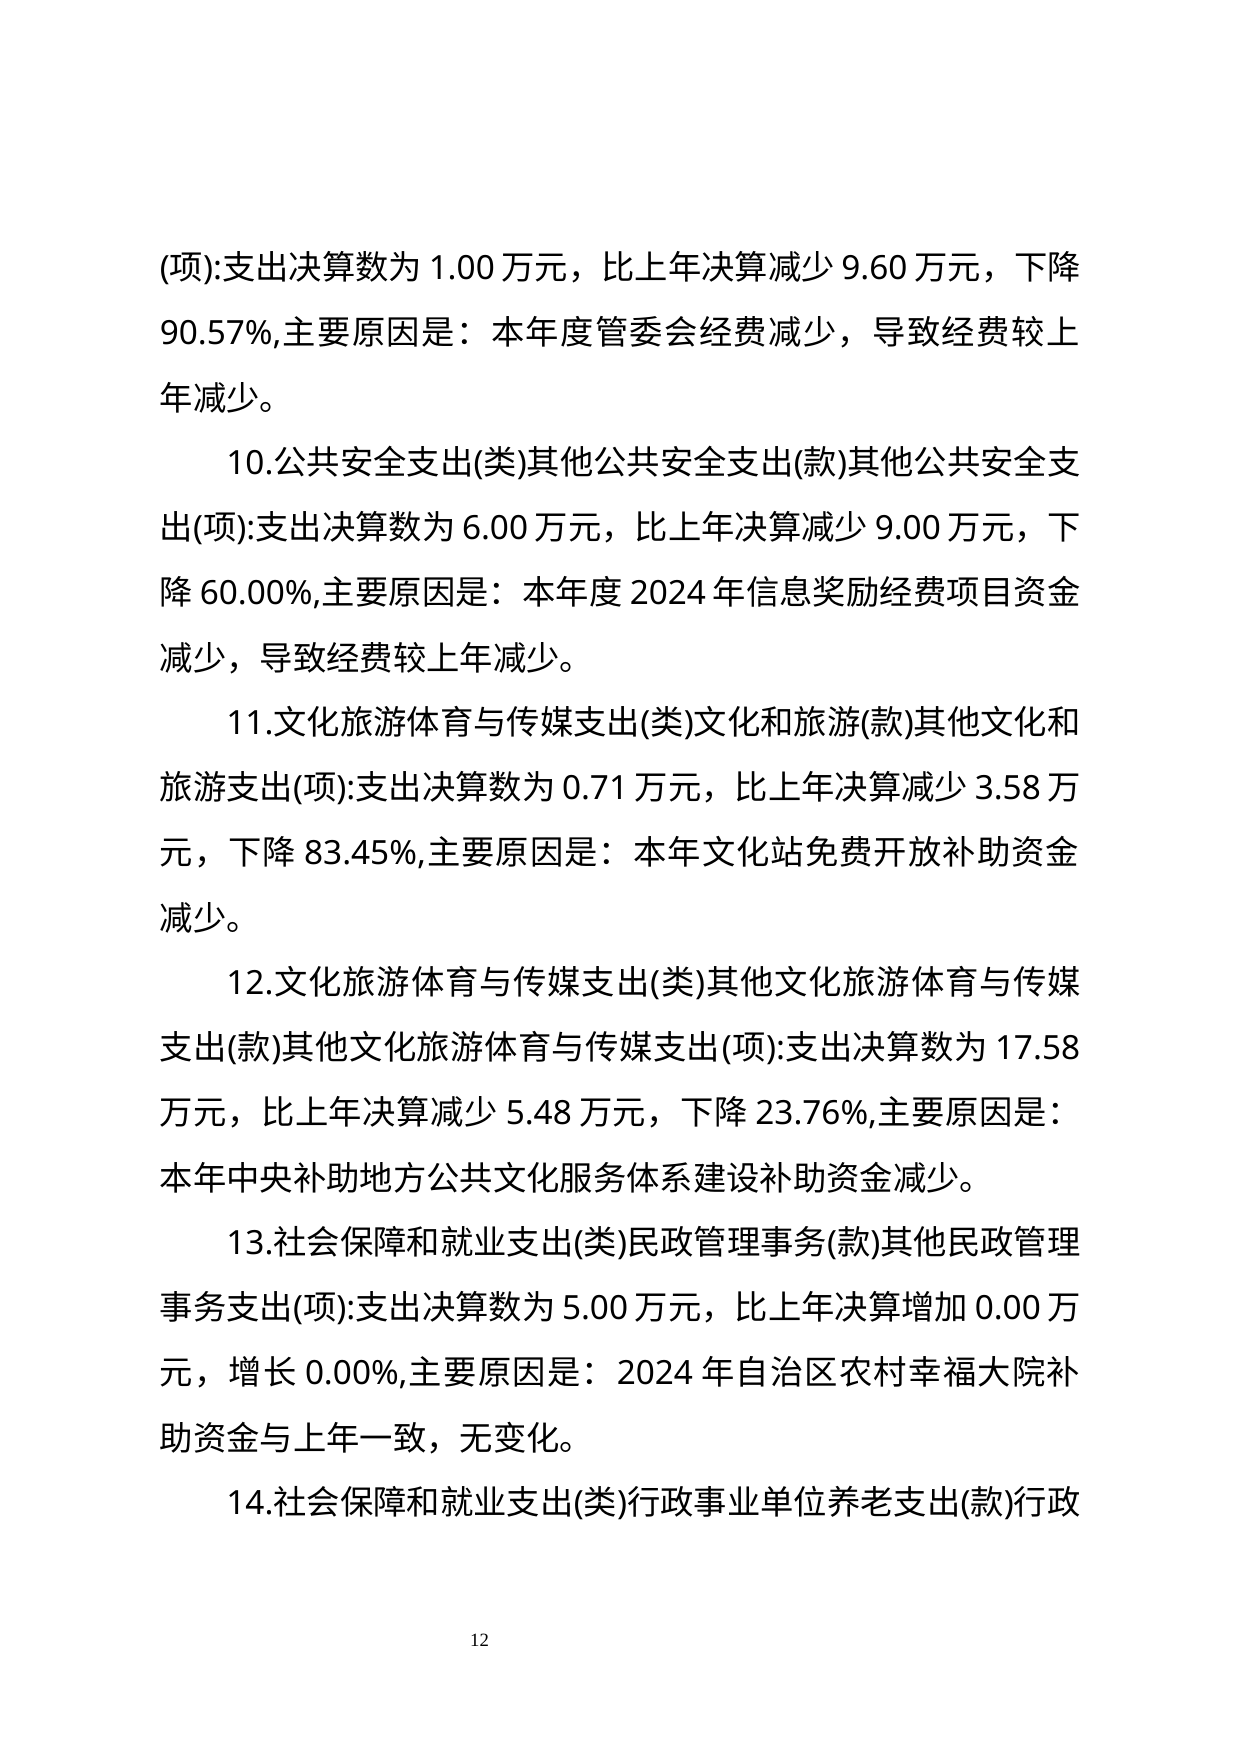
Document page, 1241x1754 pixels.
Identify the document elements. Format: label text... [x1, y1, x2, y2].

text 13.社会保障和就业支出(类)民政管理事务(款)其他民政管理事务支出(项):支出决算数为5.00万元，比上年决算增加0.00万元，增长0.00%,主要原因是：2024年自治区农村幸福大院补助资金与上年一致，无变化。 [159, 1208, 1081, 1468]
text 12.文化旅游体育与传媒支出(类)其他文化旅游体育与传媒支出(款)其他文化旅游体育与传媒支出(项):支出决算数为17.58万元，比上年决算减少5.48万元，下降23.76%,主要原因是：本年中央补助地方公共文化服务体系建设补助资金减少。 [159, 948, 1081, 1208]
text 10.公共安全支出(类)其他公共安全支出(款)其他公共安全支出(项):支出决算数为6.00万元，比上年决算减少9.00万元，下降60.00%,主要原因是：本年度2024年信息奖励经费项目资金减少，导致经费较上年减少。 [159, 428, 1081, 688]
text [159, 1468, 1081, 1533]
text 11.文化旅游体育与传媒支出(类)文化和旅游(款)其他文化和旅游支出(项):支出决算数为0.71万元，比上年决算减少3.58万元，下降83.45%,主要原因是：本年文化站免费开放补助资金减少。 [159, 688, 1081, 948]
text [159, 233, 1081, 428]
